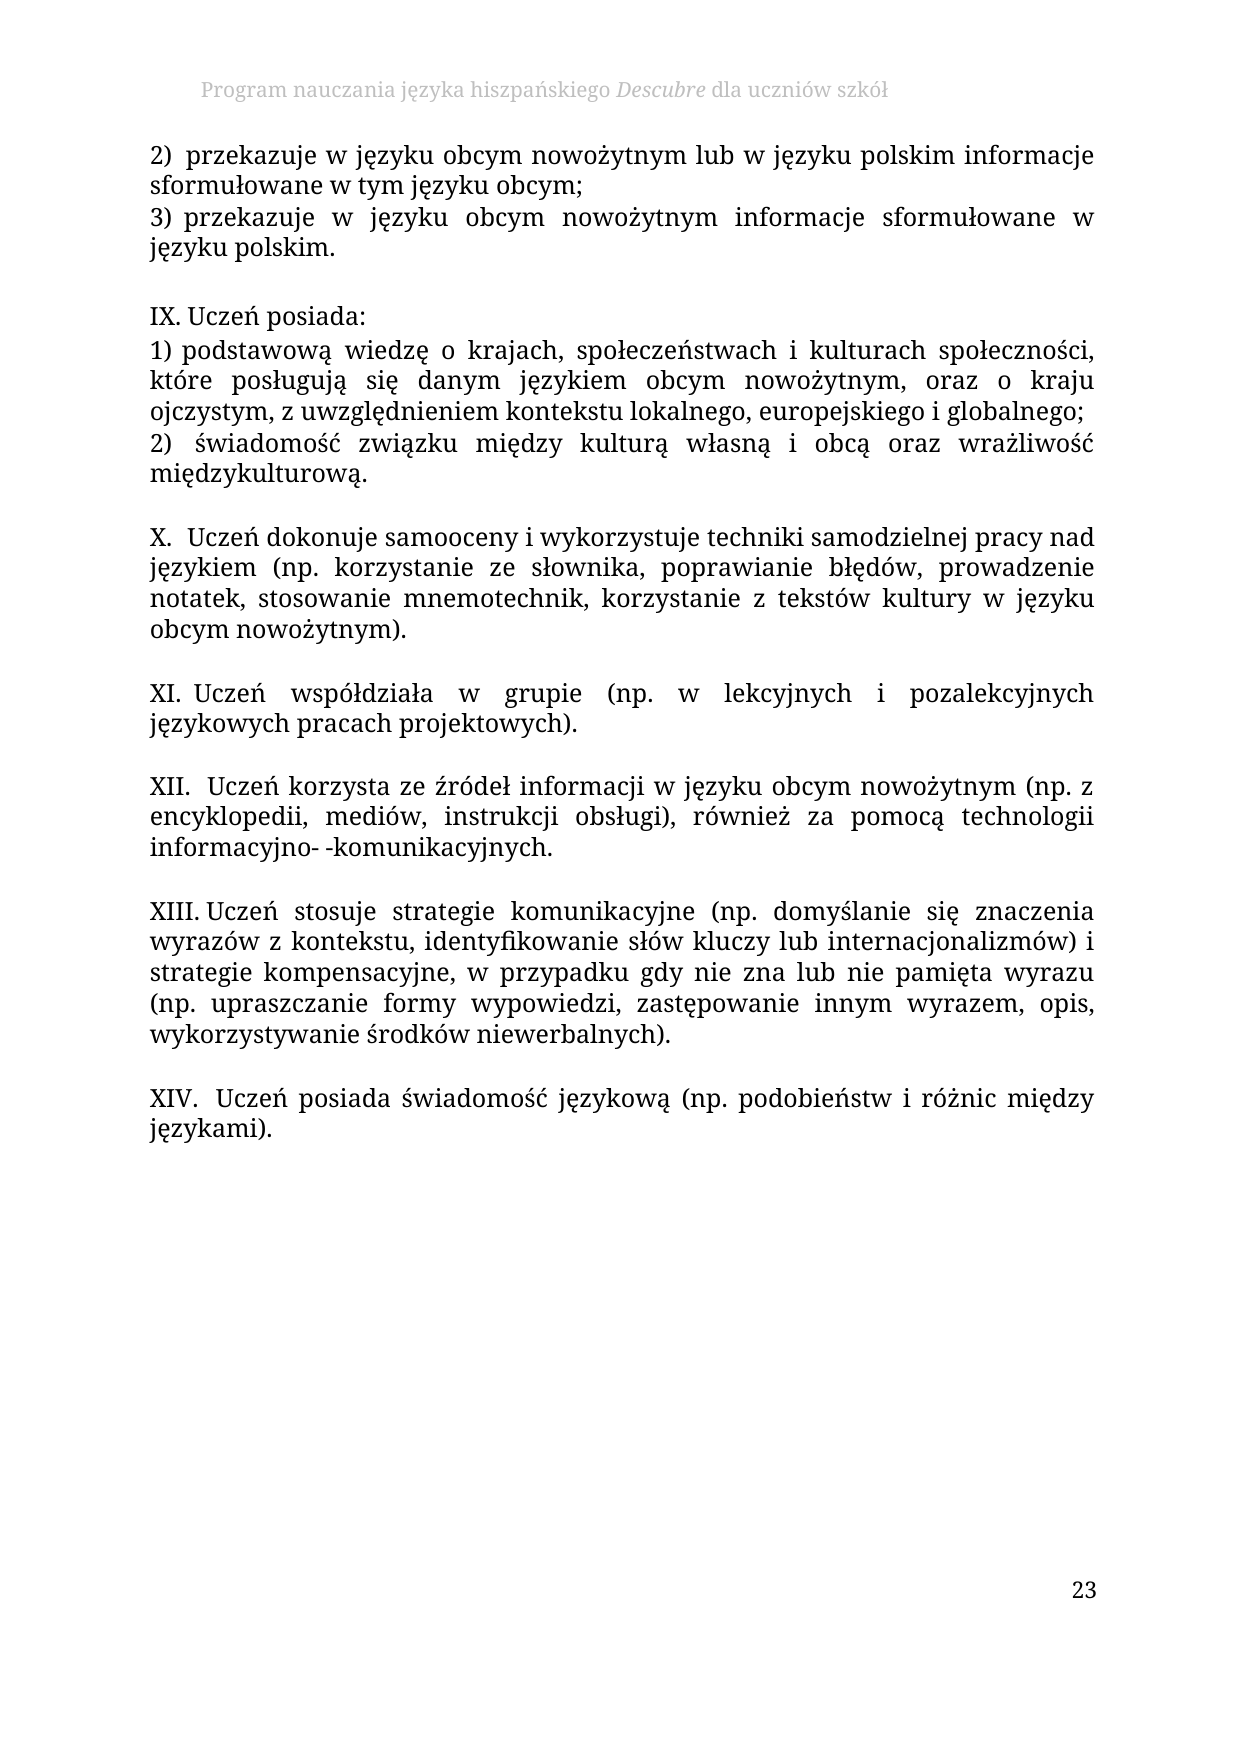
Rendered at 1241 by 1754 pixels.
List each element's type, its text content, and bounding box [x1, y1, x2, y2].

list Uczeń korzysta ze źródeł informacji w języku obcym nowożytnym (np. z encyklopedii, mediów, instrukcji obsługi), również za pomocą technologii informacyjno- -komunikacyjnych. [149, 771, 1094, 864]
list Uczeń współdziała w grupie (np. w lekcyjnych i pozalekcyjnych językowych pracach projektowych). [149, 678, 1095, 739]
list Uczeń posiada: [149, 293, 1180, 333]
list świadomość związku między kulturą własną i obcą oraz wrażliwość międzykulturową. [149, 428, 1095, 490]
list Uczeń stosuje strategie komunikacyjne (np. domyślanie się znaczenia wyrazów z kontekstu, identyfikowanie słów kluczy lub internacjonalizmów) i strategie kompensacyjne, w przypadku gdy nie zna lub nie pamięta wyrazu (np. upraszczanie formy wypowiedzi, zastępowanie innym wyrazem, opis, wykorzystywanie środków niewerbalnych). [149, 896, 1095, 1051]
list podstawową wiedzę o krajach, społeczeństwach i kulturach społeczności, które posługują się danym językiem obcym nowożytnym, oraz o kraju ojczystym, z uwzględnieniem kontekstu lokalnego, europejskiego i globalnego; [149, 334, 1095, 428]
list przekazuje w języku obcym nowożytnym lub w języku polskim informacje sformułowane w tym języku obcym; [149, 139, 1095, 202]
list Uczeń dokonuje samooceny i wykorzystuje techniki samodzielnej pracy nad językiem (np. korzystanie ze słownika, poprawianie błędów, prowadzenie notatek, stosowanie mnemotechnik, korzystanie z tekstów kultury w języku obcym nowożytnym). [149, 522, 1095, 646]
list Uczeń posiada świadomość językową (np. podobieństw i różnic między językami). [149, 1083, 1095, 1145]
list przekazuje w języku obcym nowożytnym informacje sformułowane w języku polskim. [149, 202, 1095, 264]
